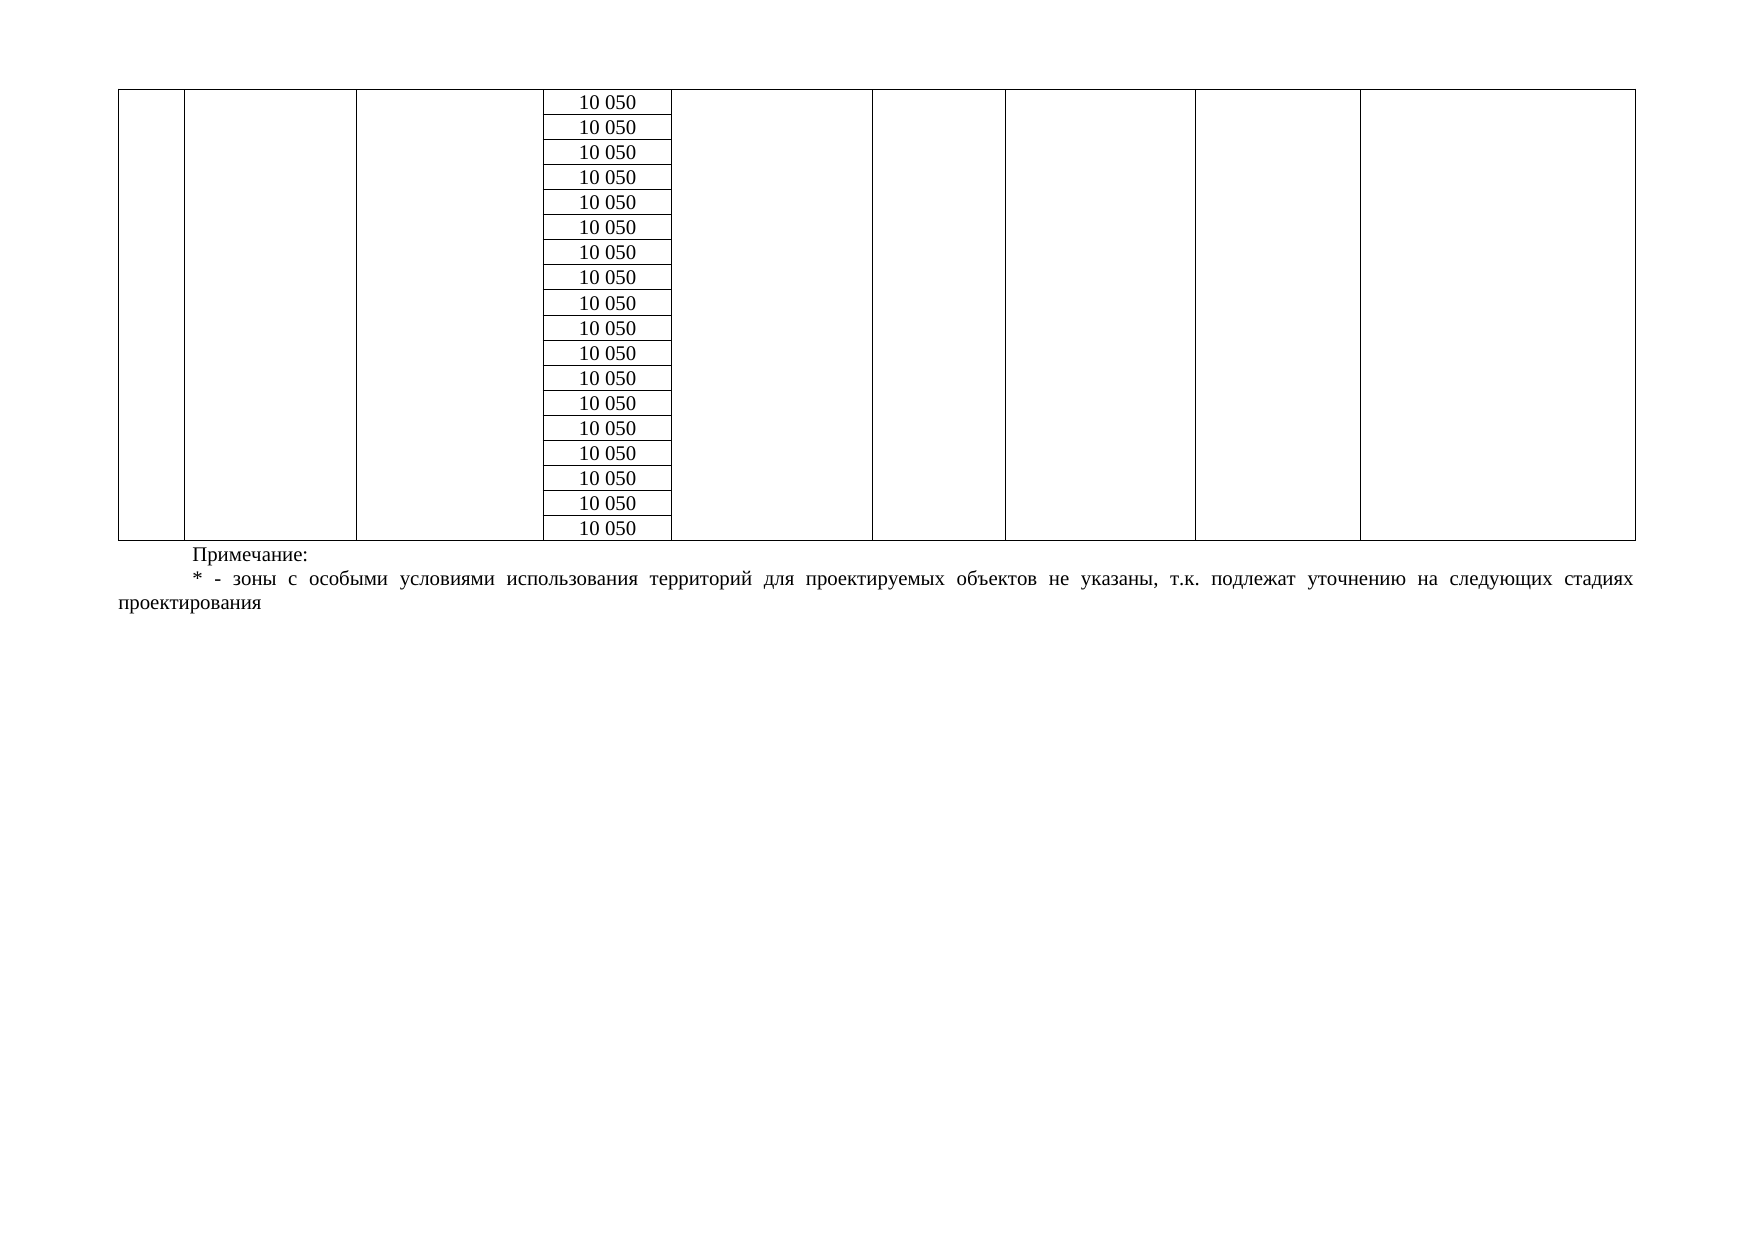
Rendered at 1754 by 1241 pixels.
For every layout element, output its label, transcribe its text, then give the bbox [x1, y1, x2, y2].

table_cell 10 050 [544, 140, 671, 164]
table_cell 10 050 [544, 316, 671, 339]
table_cell 10 050 [544, 466, 671, 490]
text Примечание: [118, 541, 1636, 566]
text * - зоны с особыми условиями использования территорий для проектируемых объектов не указаны, т.к. подлежат уточнению на следующих стадиях проектирования [118, 566, 1636, 614]
table_cell 10 050 [544, 516, 671, 540]
table_cell 10 050 [544, 341, 671, 365]
table_cell 10 050 [544, 416, 671, 440]
table_cell 10 050 [544, 441, 671, 465]
table_cell 10 050 [544, 190, 671, 214]
table_cell 10 050 [544, 391, 671, 415]
table_cell 10 050 [544, 290, 671, 314]
table_cell 10 050 [544, 115, 671, 139]
table_cell 10 050 [544, 366, 671, 390]
table_cell 10 050 [544, 90, 671, 114]
table_cell 10 050 [544, 240, 671, 264]
table_cell 10 050 [544, 165, 671, 189]
table_cell 10 050 [544, 265, 671, 289]
table_cell 10 050 [544, 215, 671, 239]
table_cell 10 050 [544, 491, 671, 515]
